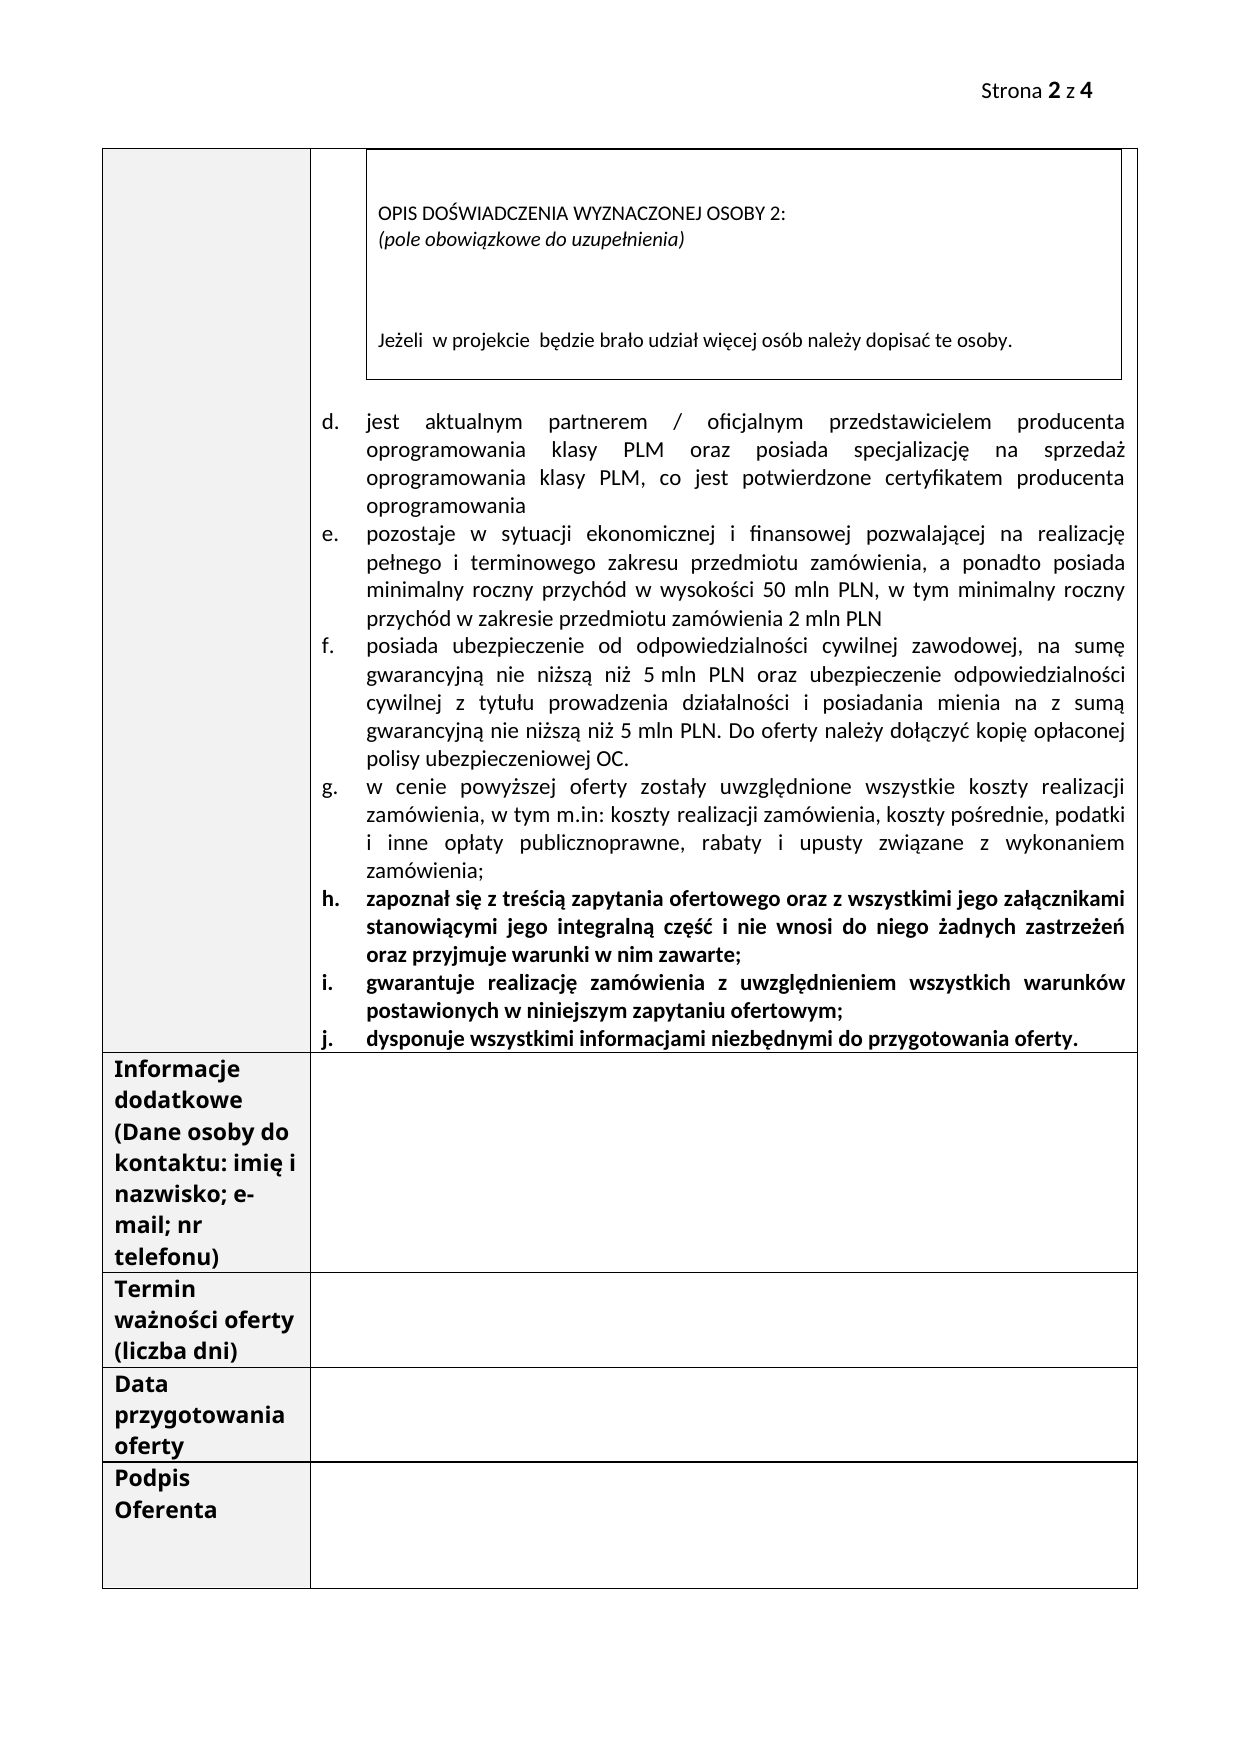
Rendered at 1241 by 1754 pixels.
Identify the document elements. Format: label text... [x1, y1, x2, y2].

table_cell [311, 1053, 1137, 1272]
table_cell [311, 149, 1137, 1052]
table_cell [311, 1463, 1137, 1587]
table_cell [311, 1273, 1137, 1367]
table_cell Termin ważności oferty (liczba dni) [103, 1273, 310, 1367]
table_cell Data przygotowania oferty [103, 1368, 310, 1461]
table_cell Informacje dodatkowe (Dane osoby do kontaktu: imię i nazwisko; e-mail; nr telefonu) [103, 1053, 310, 1272]
table_cell [311, 1368, 1137, 1461]
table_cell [103, 149, 310, 1052]
table_cell Podpis Oferenta [103, 1463, 310, 1587]
